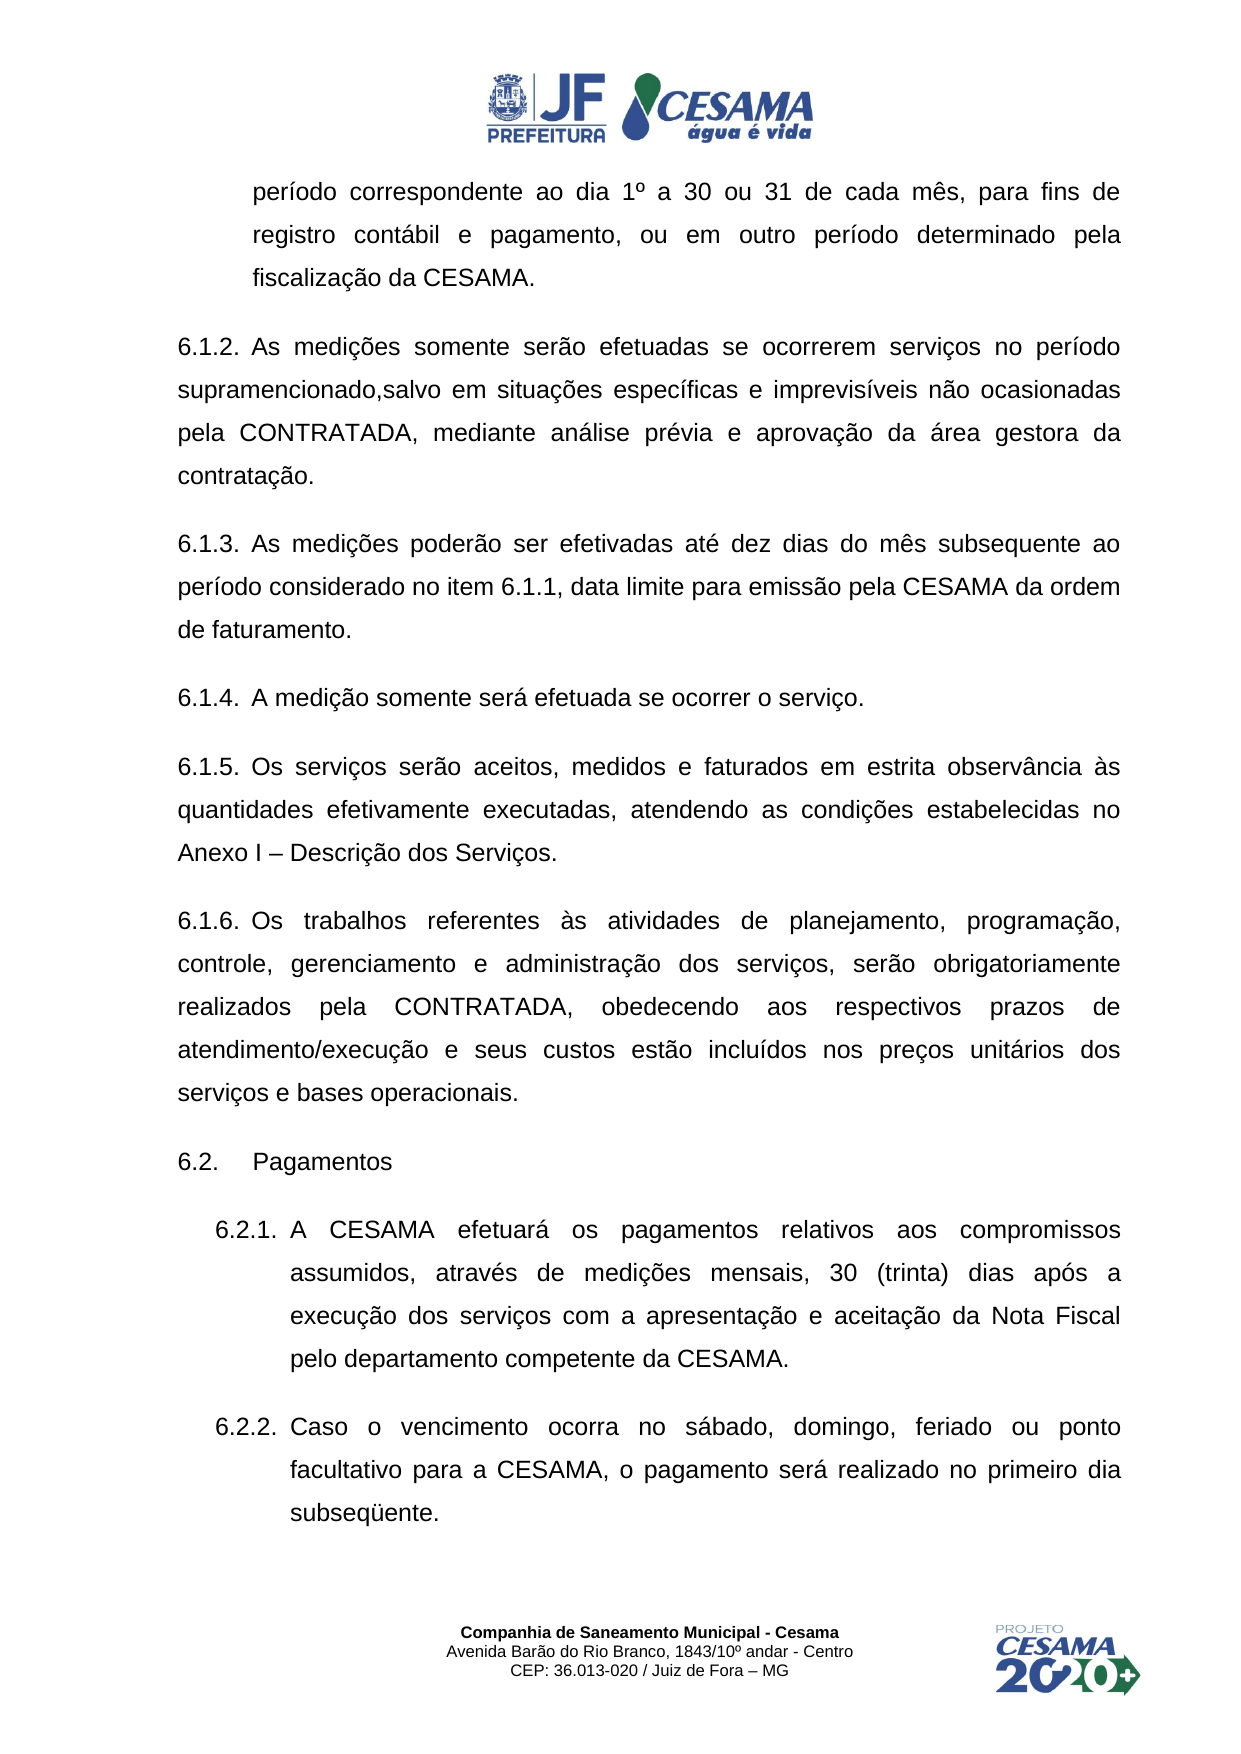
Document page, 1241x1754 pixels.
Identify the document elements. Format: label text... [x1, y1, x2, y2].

list A CESAMA efetuará os pagamentos relativos aos compromissos assumidos, através de medições mensais, 30 (trinta) dias após a execução dos serviços com a apresentação e aceitação da Nota Fiscal pelo departamento competente da CESAMA. [215, 1215, 1122, 1373]
list A medição somente será efetuada se ocorrer o serviço. [177, 683, 1122, 712]
list As medições somente serão efetuadas se ocorrerem serviços no período supramencionado,salvo em situações específicas e imprevisíveis não ocasionadas pela CONTRATADA, mediante análise prévia e aprovação da área gestora da contratação. [177, 332, 1122, 490]
list Os serviços serão aceitos, medidos e faturados em estrita observância às quantidades efetivamente executadas, atendendo as condições estabelecidas no Anexo I – Descrição dos Serviços. [177, 752, 1122, 867]
picture [486, 73, 813, 143]
list Os trabalhos referentes às atividades de planejamento, programação, controle, gerenciamento e administração dos serviços, serão obrigatoriamente realizados pela CONTRATADA, obedecendo aos respectivos prazos de atendimento/execução e seus custos estão incluídos nos preços unitários dos serviços e bases operacionais. [177, 906, 1122, 1107]
picture [995, 1625, 1141, 1696]
list Caso o vencimento ocorra no sábado, domingo, feriado ou ponto facultativo para a CESAMA, o pagamento será realizado no primeiro dia subseqüente. [215, 1412, 1122, 1527]
list Pagamentos [177, 1147, 1122, 1175]
list As medições poderão ser efetivadas até dez dias do mês subsequente ao período considerado no item 6.1.1, data limite para emissão pela CESAMA da ordem de faturamento. [177, 529, 1122, 644]
